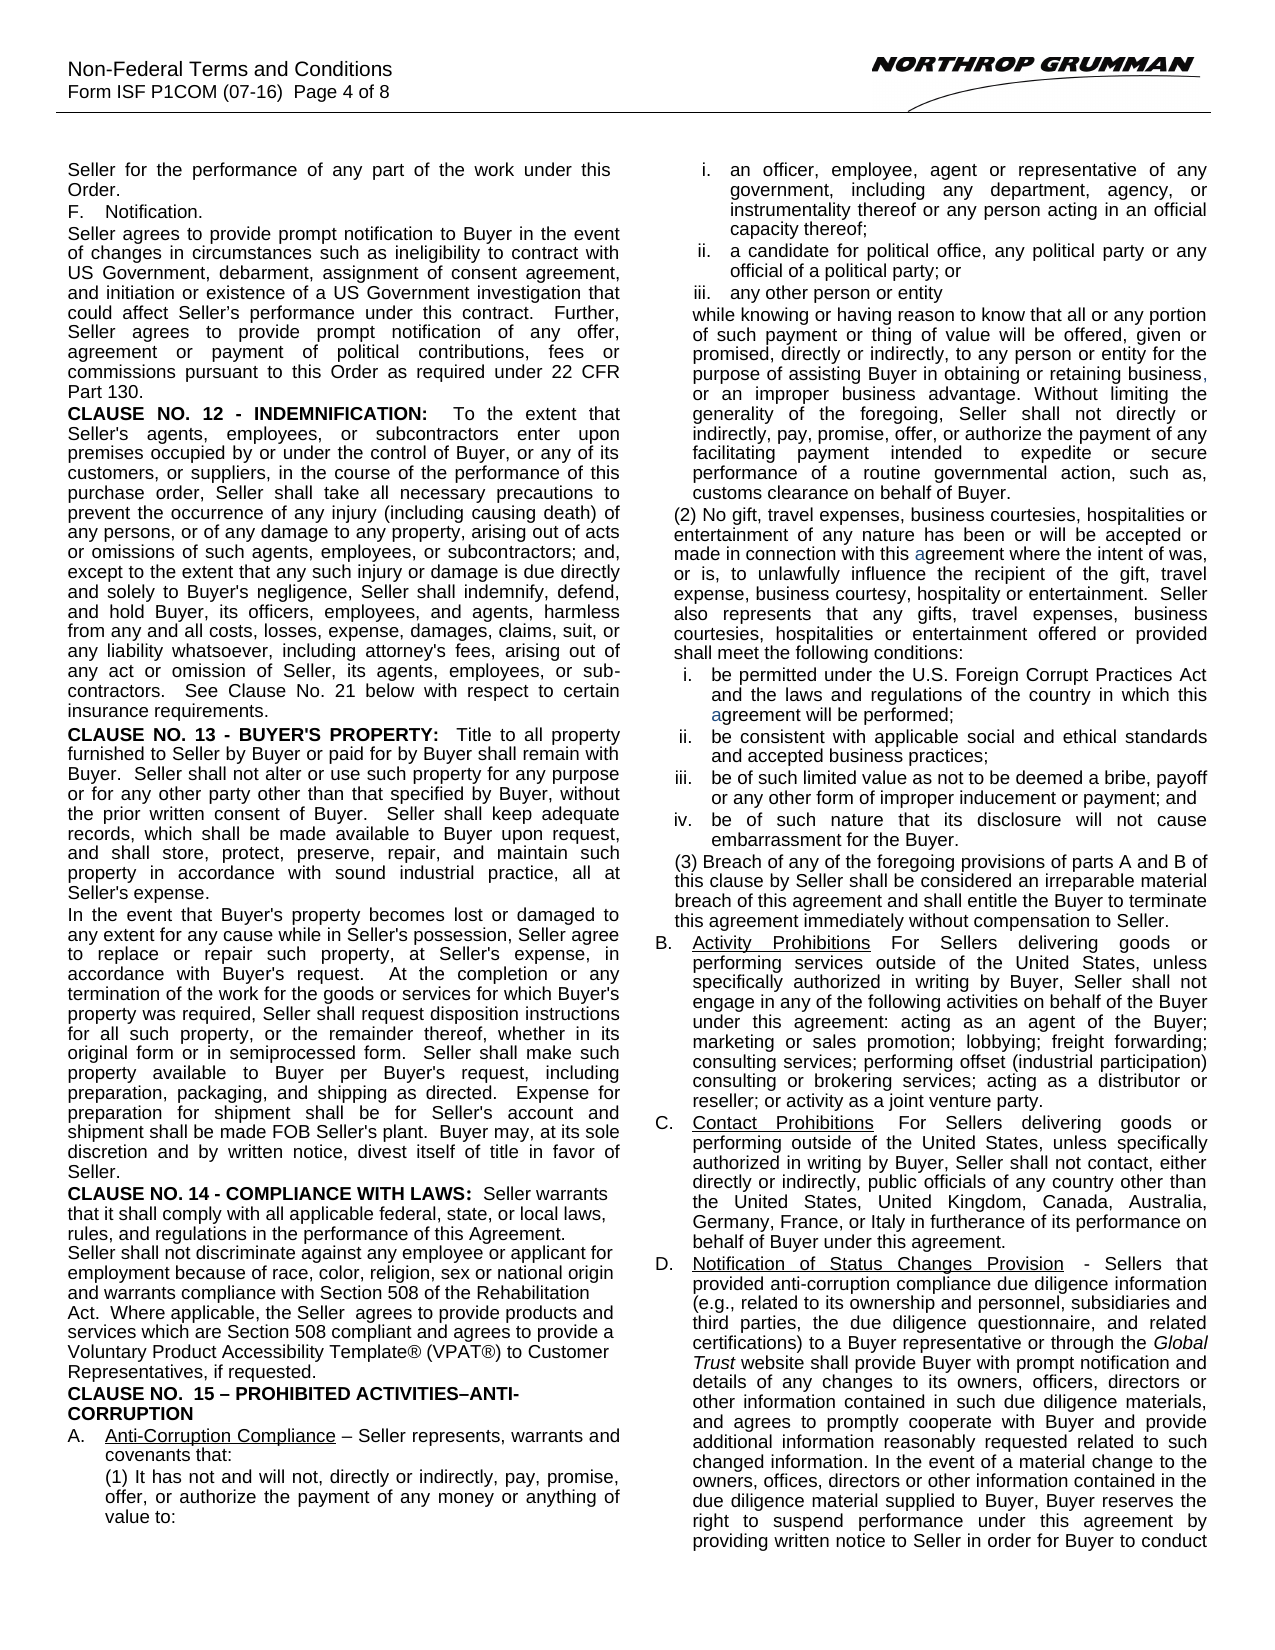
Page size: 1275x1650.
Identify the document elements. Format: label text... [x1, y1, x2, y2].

list an officer, employee, agent or representative of any government, including any department, agency, or instrumentality thereof or any person acting in an official capacity thereof; [711, 161, 1207, 240]
text (2) No gift, travel expenses, business courtesies, hospitalities or entertainment of any nature has been or will be accepted or made in connection with this agreement where the intent of was, or is, to unlawfully influence the recipient of the gift, travel expense, business courtesy, hospitality or entertainment. Seller also represents that any gifts, travel expenses, business courtesies, hospitalities or entertainment offered or provided shall meet the following conditions: [673, 505, 1207, 664]
text (3) Breach of any of the foregoing provisions of parts A and B of this clause by Seller shall be considered an irreparable material breach of this agreement and shall entitle the Buyer to terminate this agreement immediately without compensation to Seller. [674, 852, 1207, 931]
list be consistent with applicable social and ethical standards and accepted business practices; [692, 727, 1207, 767]
text (1) It has not and will not, directly or indirectly, pay, promise, offer, or authorize the payment of any money or anything of value to: [105, 1468, 620, 1527]
list any other person or entity [711, 283, 1207, 303]
list a candidate for political office, any political party or any official of a political party; or [711, 242, 1207, 281]
list be of such limited value as not to be deemed a bribe, payoff or any other form of improper inducement or payment; and [692, 769, 1207, 808]
text while knowing or having reason to know that all or any portion of such payment or thing of value will be offered, given or promised, directly or indirectly, to any person or entity for the purpose of assisting Buyer in obtaining or retaining business, or an improper business advantage. Without limiting the generality of the foregoing, Seller shall not directly or indirectly, pay, promise, offer, or authorize the payment of any facilitating payment intended to expedite or secure performance of a routine governmental action, such as, customs clearance on behalf of Buyer. [692, 305, 1207, 503]
list Notification. [67, 202, 620, 222]
list Anti-Corruption Compliance – Seller represents, warrants and covenants that: [67, 1426, 620, 1466]
text CLAUSE NO. 14 - COMPLIANCE WITH LAWS: Seller warrants that it shall comply with all applicable federal, state, or local laws, rules, and regulations in the performance of this Agreement. Seller shall not discriminate against any employee or applicant for employment because of race, color, religion, sex or national origin and warrants compliance with Section 508 of the Rehabilitation Act. Where applicable, the Seller agrees to provide products and services which are Section 508 compliant and agrees to provide a Voluntary Product Accessibility Template® (VPAT®) to Customer Representatives, if requested. [67, 1184, 620, 1382]
list Activity Prohibitions For Sellers delivering goods or performing services outside of the United States, unless specifically authorized in writing by Buyer, Seller shall not engage in any of the following activities on behalf of the Buyer under this agreement: acting as an agent of the Buyer; marketing or sales promotion; lobbying; freight forwarding; consulting services; performing offset (industrial participation) consulting or brokering services; acting as a distributor or reseller; or activity as a joint venture party. [655, 933, 1207, 1112]
list be permitted under the U.S. Foreign Corrupt Practices Act and the laws and regulations of the country in which this agreement will be performed; [692, 666, 1207, 725]
text CLAUSE NO. 12 - INDEMNIFICATION: To the extent that Seller's agents, employees, or subcontractors enter upon premises occupied by or under the control of Buyer, or any of its customers, or suppliers, in the course of the performance of this purchase order, Seller shall take all necessary precautions to prevent the occurrence of any injury (including causing death) of any persons, or of any damage to any property, arising out of acts or omissions of such agents, employees, or subcontractors; and, except to the extent that any such injury or damage is due directly and solely to Buyer's negligence, Seller shall indemnify, defend, and hold Buyer, its officers, employees, and agents, harmless from any and all costs, losses, expense, damages, claims, suit, or any liability whatsoever, including attorney's fees, arising out of any act or omission of Seller, its agents, employees, or subcontractors. See Clause No. 21 below with respect to certain insurance requirements. [67, 404, 620, 721]
text In the event that Buyer's property becomes lost or damaged to any extent for any cause while in Seller's possession, Seller agree to replace or repair such property, at Seller's expense, in accordance with Buyer's request. At the completion or any termination of the work for the goods or services for which Buyer's property was required, Seller shall request disposition instructions for all such property, or the remainder thereof, whether in its original form or in semiprocessed form. Seller shall make such property available to Buyer per Buyer's request, including preparation, packaging, and shipping as directed. Expense for preparation for shipment shall be for Seller's account and shipment shall be made FOB Seller's plant. Buyer may, at its sole discretion and by written notice, divest itself of title in favor of Seller. [67, 905, 620, 1182]
list Contact Prohibitions For Sellers delivering goods or performing outside of the United States, unless specifically authorized in writing by Buyer, Seller shall not contact, either directly or indirectly, public officials of any country other than the United States, United Kingdom, Canada, Australia, Germany, France, or Italy in furtherance of its performance on behalf of Buyer under this agreement. [655, 1114, 1207, 1252]
text CLAUSE NO. 13 - BUYER'S PROPERTY: Title to all property furnished to Seller by Buyer or paid for by Buyer shall remain with Buyer. Seller shall not alter or use such property for any purpose or for any other party other than that specified by Buyer, without the prior written consent of Buyer. Seller shall keep adequate records, which shall be made available to Buyer upon request, and shall store, protect, preserve, repair, and maintain such property in accordance with sound industrial practice, all at Seller's expense. [67, 725, 620, 903]
text Seller agrees to provide prompt notification to Buyer in the event of changes in circumstances such as ineligibility to contract with US Government, debarment, assignment of consent agreement, and initiation or existence of a US Government investigation that could affect Seller’s performance under this contract. Further, Seller agrees to provide prompt notification of any offer, agreement or payment of political contributions, fees or commissions pursuant to this Order as required under 22 CFR Part 130. [67, 224, 620, 402]
picture [872, 57, 1200, 112]
list be of such nature that its disclosure will not cause embarrassment for the Buyer. [692, 811, 1207, 850]
text CLAUSE NO. 15 – PROHIBITED ACTIVITIES–ANTI-CORRUPTION [67, 1384, 620, 1424]
